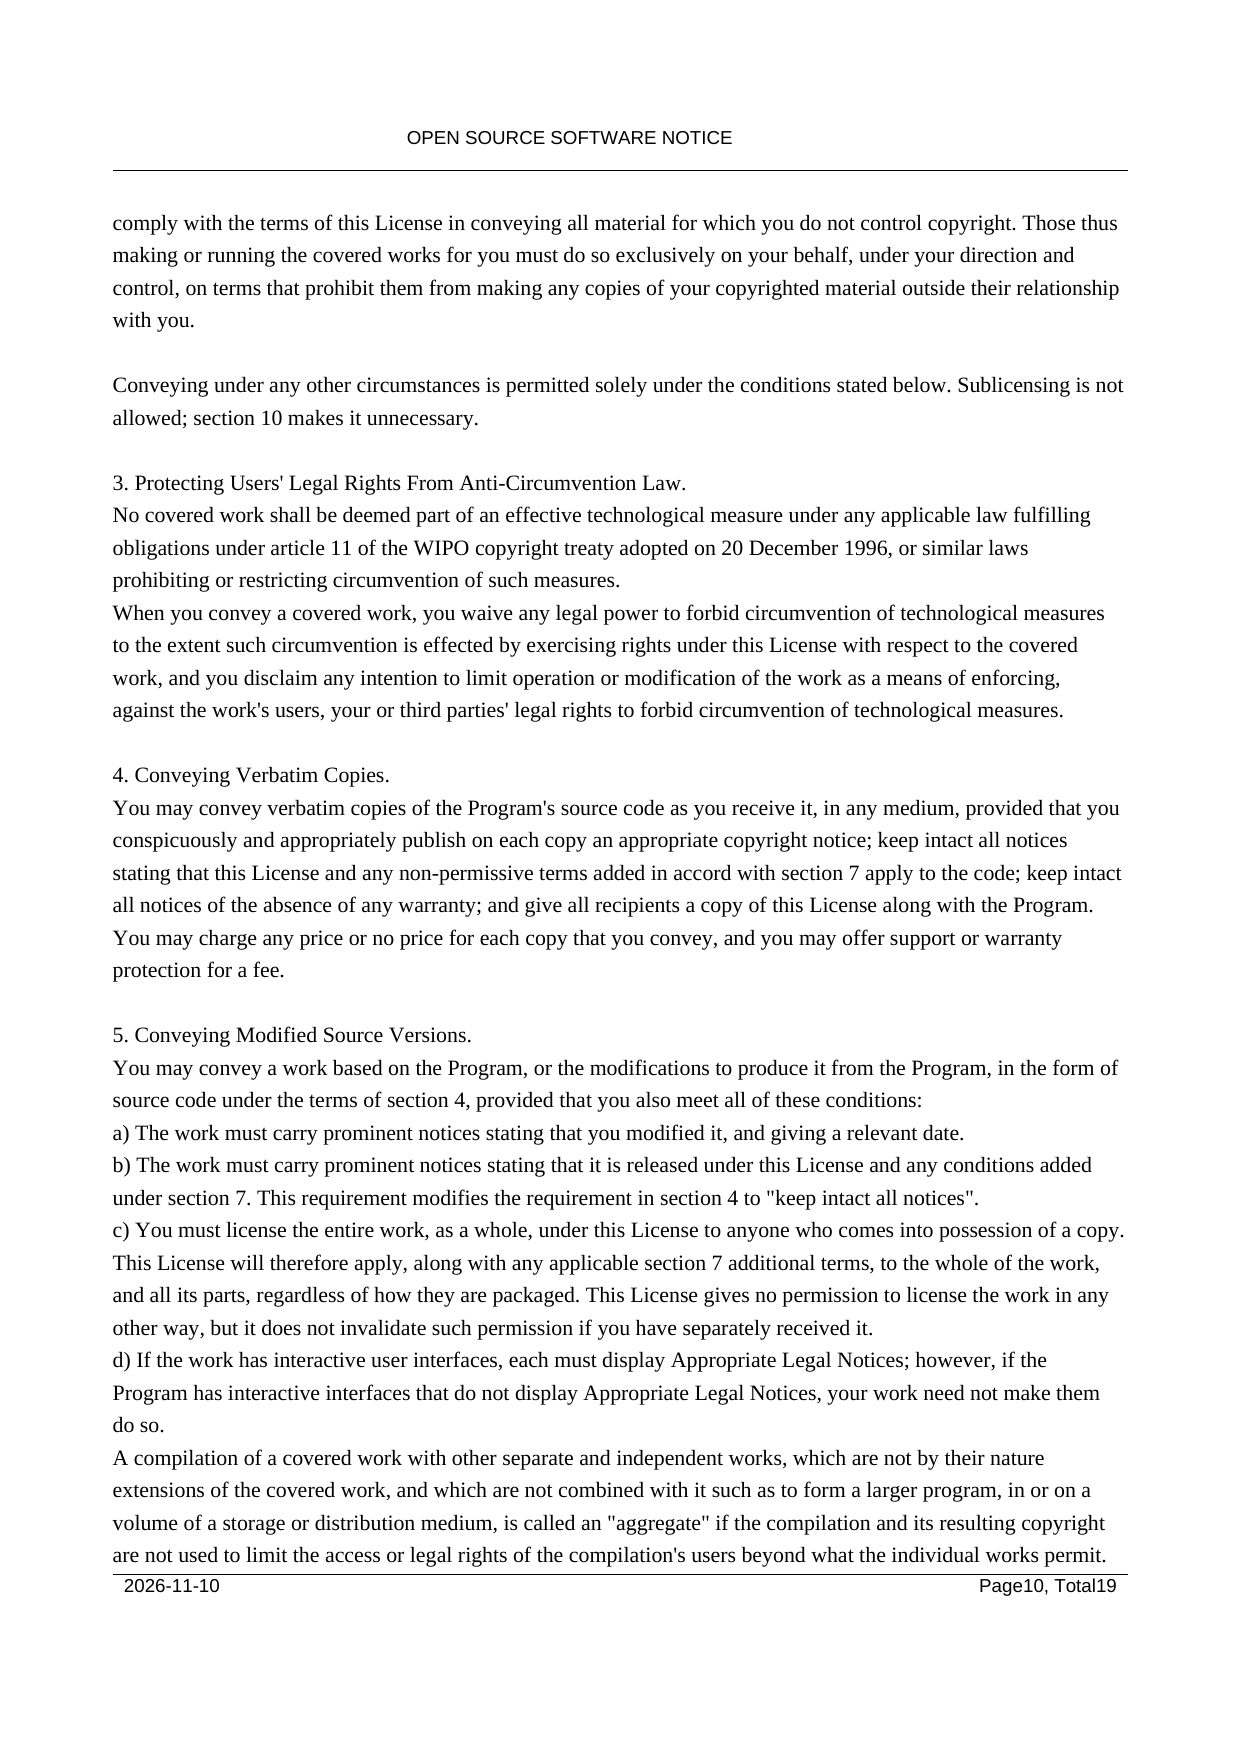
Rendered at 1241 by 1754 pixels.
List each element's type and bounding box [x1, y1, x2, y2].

text [112, 206, 1128, 1571]
